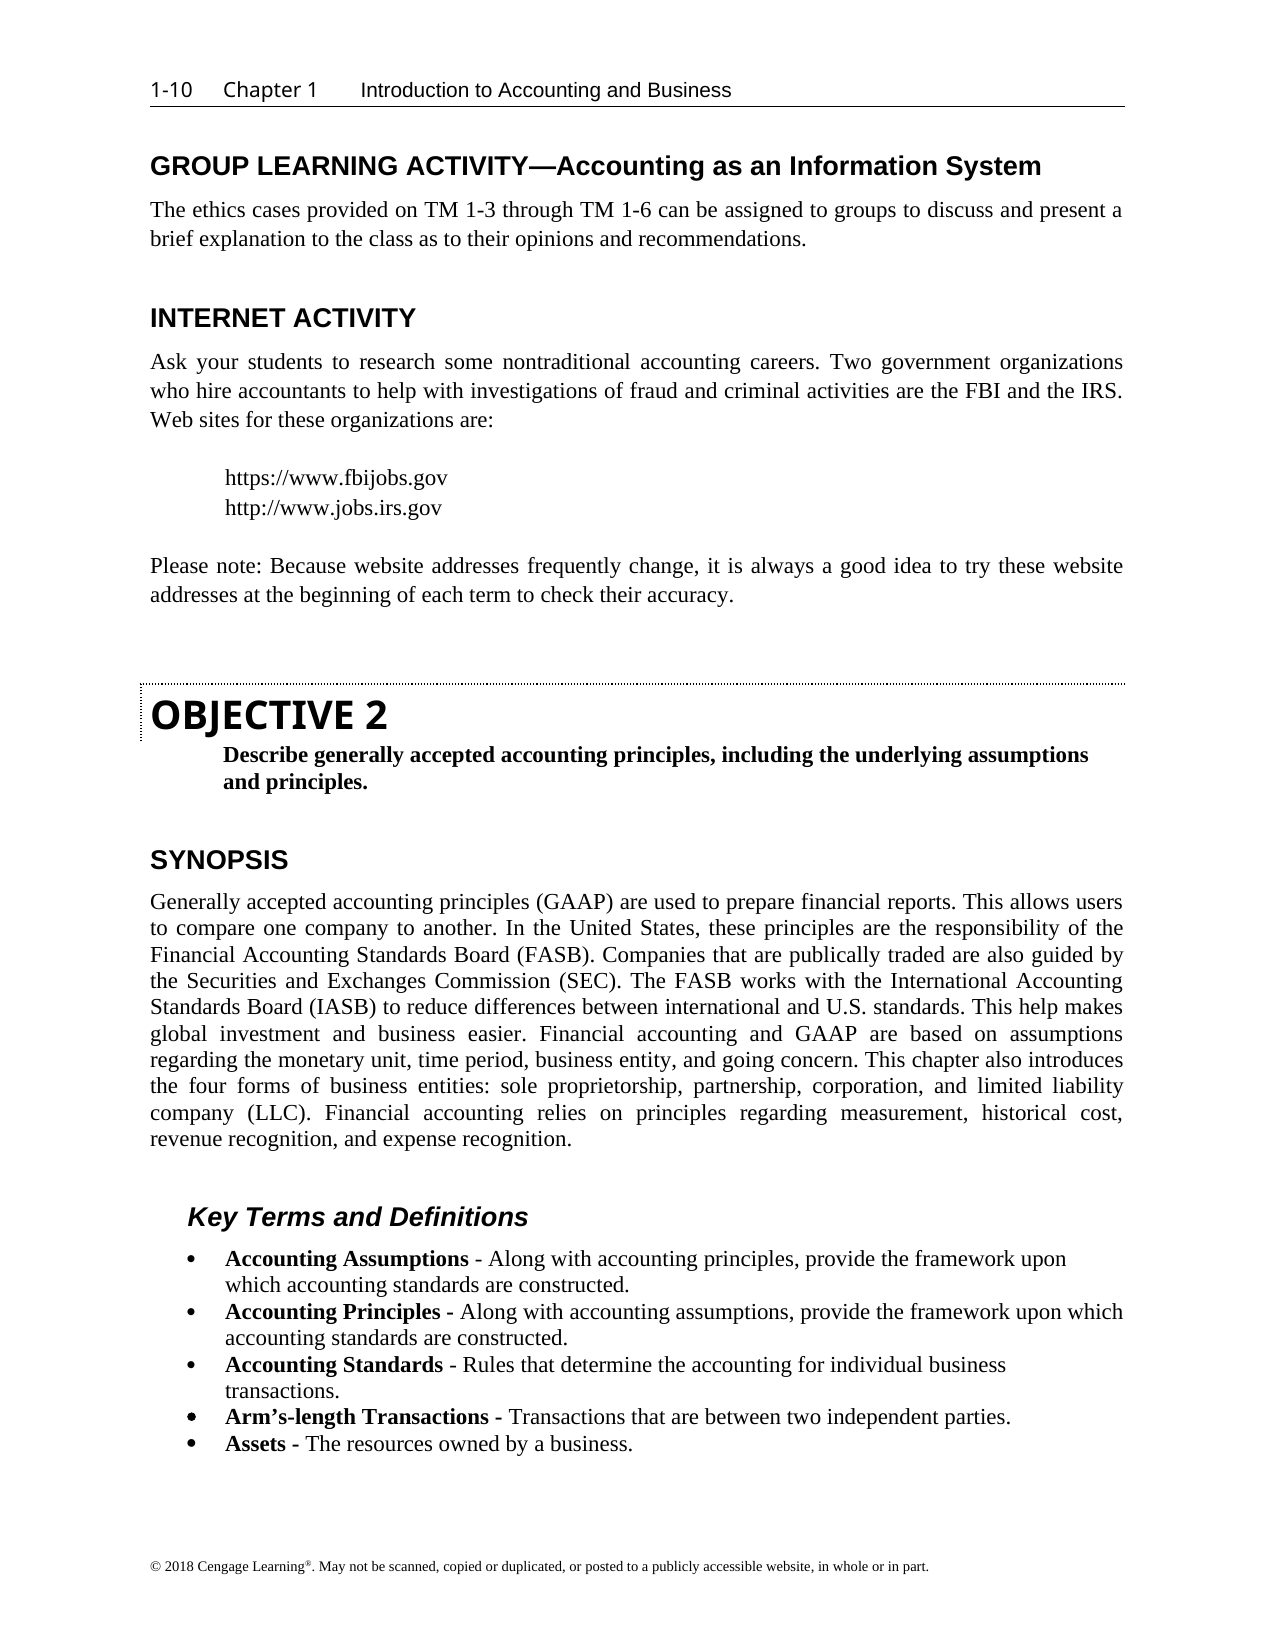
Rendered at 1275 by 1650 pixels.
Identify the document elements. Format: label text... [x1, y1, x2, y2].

text SYNOPSIS [150, 844, 1125, 875]
list Assets - The resources owned by a business. [187, 1430, 1125, 1456]
text Key Terms and Definitions [187, 1201, 1125, 1233]
text Generally accepted accounting principles (GAAP) are used to prepare financial reports. This allows users to compare one company to another. In the , these principles are the responsibility of the Financial Accounting Standards Board (FASB). Companies that are publically traded are also guided by the Securities and Exchanges Commission (). The FASB works with the International Accounting Standards Board (IASB) to reduce differences between international and standards. This help makes global investment and business easier. Financial accounting and GAAP are based on assumptions regarding the monetary unit, time period, business entity, and going concern. This chapter also introduces the four forms of business entities: sole proprietorship, partnership, corporation, and limited liability company (LLC). Financial accounting relies on principles regarding measurement, historical cost, revenue recognition, and expense recognition. [150, 888, 1125, 1151]
text http://www.jobs.irs.gov [150, 492, 1125, 521]
list Accounting Standards - Rules that determine the accounting for individual business transactions. [187, 1351, 1125, 1403]
text Please note: Because website addresses frequently change, it is always a good idea to try these website addresses at the beginning of each term to check their accuracy. [150, 550, 1125, 608]
text The ethics cases provided on TM 1-3 through TM 1-6 can be assigned to groups to discuss and present a brief explanation to the class as to their opinions and recommendations. [150, 194, 1125, 252]
text Describe generally accepted accounting principles, including the underlying assumptions and principles. [223, 741, 1125, 794]
text Ask your students to research some nontraditional accounting careers. Two government organizations who hire accountants to help with investigations of fraud and criminal activities are the FBI and the . Web sites for these organizations are: [150, 346, 1125, 433]
list Accounting Assumptions - Along with accounting principles, provide the framework upon which accounting standards are constructed. [187, 1245, 1125, 1298]
text GROUP LEARNING ACTIVITY—Accounting as an Information System [150, 150, 1125, 181]
list Accounting Principles - Along with accounting assumptions, provide the framework upon which accounting standards are constructed. [187, 1298, 1125, 1351]
text objective 2 [139, 683, 1125, 741]
text https://www.fbijobs.gov [150, 462, 1125, 492]
text INTERNET ACTIVITY [150, 302, 1125, 333]
list Arm’s-length Transactions - Transactions that are between two independent parties. [187, 1403, 1125, 1430]
